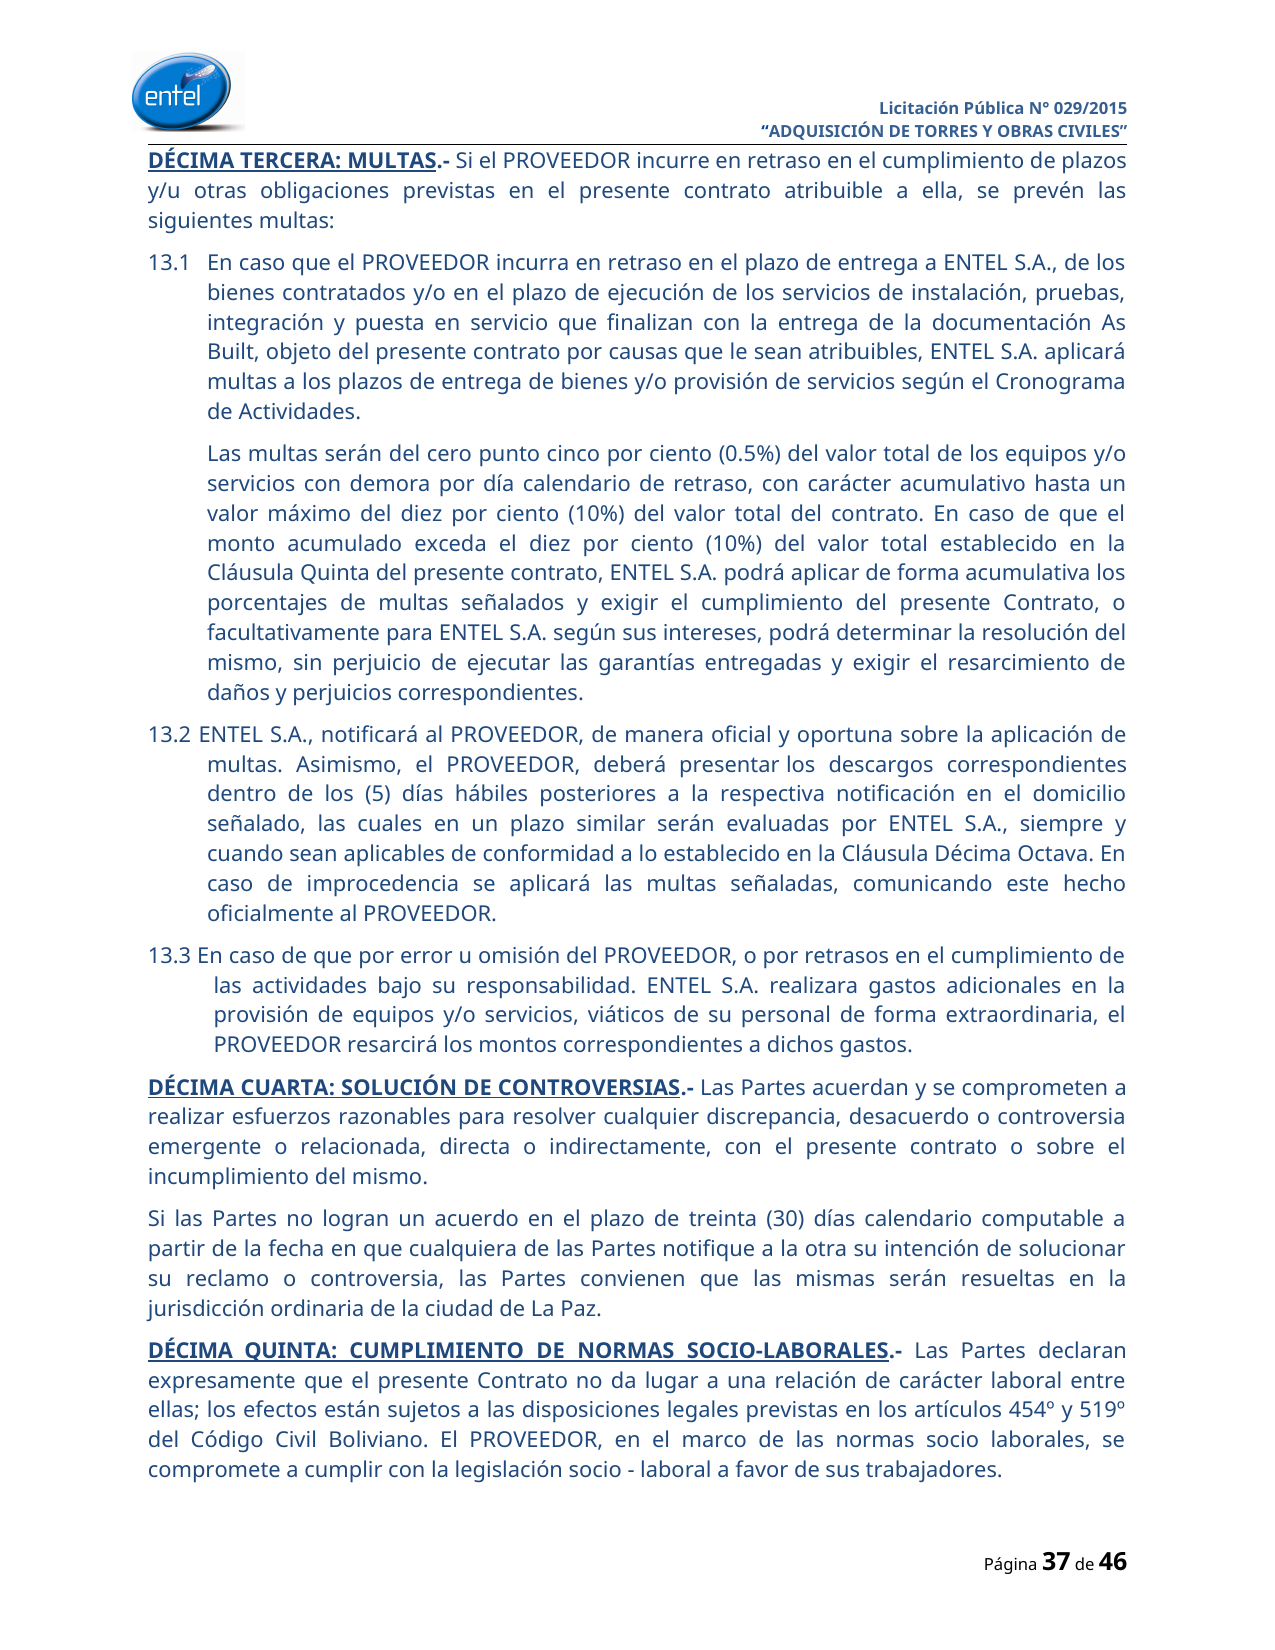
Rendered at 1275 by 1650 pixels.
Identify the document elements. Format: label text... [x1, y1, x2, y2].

text DÉCIMA CUARTA: SOLUCIÓN DE CONTROVERSIAS.- Las Partes acuerdan y se comprometen a realizar esfuerzos razonables para resolver cualquier discrepancia, desacuerdo o controversia emergente o relacionada, directa o indirectamente, con el presente contrato o sobre el incumplimiento del mismo. [148, 1072, 1127, 1191]
text 13.3 En caso de que por error u omisión del PROVEEDOR, o por retrasos en el cumplimiento de las actividades bajo su responsabilidad. ENTEL S.A. realizara gastos adicionales en la provisión de equipos y/o servicios, viáticos de su personal de forma extraordinaria, el PROVEEDOR resarcirá los montos correspondientes a dichos gastos. [148, 940, 1127, 1059]
text 13.1 En caso que el PROVEEDOR incurra en retraso en el plazo de entrega a ENTEL S.A., de los bienes contratados y/o en el plazo de ejecución de los servicios de instalación, pruebas, integración y puesta en servicio que finalizan con la entrega de la documentación As Built, objeto del presente contrato por causas que le sean atribuibles, ENTEL S.A. aplicará multas a los plazos de entrega de bienes y/o provisión de servicios según el Cronograma de Actividades. [148, 247, 1127, 426]
text Las multas serán del cero punto cinco por ciento (0.5%) del valor total de los equipos y/o servicios con demora por día calendario de retraso, con carácter acumulativo hasta un valor máximo del diez por ciento (10%) del valor total del contrato. En caso de que el monto acumulado exceda el diez por ciento (10%) del valor total establecido en la Cláusula Quinta del presente contrato, ENTEL S.A. podrá aplicar de forma acumulativa los porcentajes de multas señalados y exigir el cumplimiento del presente Contrato, o facultativamente para ENTEL S.A. según sus intereses, podrá determinar la resolución del mismo, sin perjuicio de ejecutar las garantías entregadas y exigir el resarcimiento de daños y perjuicios correspondientes. [207, 438, 1127, 706]
text Si las Partes no logran un acuerdo en el plazo de treinta (30) días calendario computable a partir de la fecha en que cualquiera de las Partes notifique a la otra su intención de solucionar su reclamo o controversia, las Partes convienen que las mismas serán resueltas en la jurisdicción ordinaria de la ciudad de La Paz. [148, 1203, 1127, 1322]
text DÉCIMA QUINTA: CUMPLIMIENTO DE NORMAS SOCIO-LABORALES.- Las Partes declaran expresamente que el presente Contrato no da lugar a una relación de carácter laboral entre ellas; los efectos están sujetos a las disposiciones legales previstas en los artículos 454º y 519º del Código Civil Boliviano. El PROVEEDOR, en el marco de las normas socio laborales, se compromete a cumplir con la legislación socio - laboral a favor de sus trabajadores. [148, 1335, 1127, 1484]
picture [131, 51, 246, 132]
text DÉCIMA TERCERA: MULTAS.- Si el PROVEEDOR incurre en retraso en el cumplimiento de plazos y/u otras obligaciones previstas en el presente contrato atribuible a ella, se prevén las siguientes multas: [148, 145, 1127, 234]
text 13.2 ENTEL S.A., notificará al PROVEEDOR, de manera oficial y oportuna sobre la aplicación de multas. Asimismo, el PROVEEDOR, deberá presentar los descargos correspondientes dentro de los (5) días hábiles posteriores a la respectiva notificación en el domicilio señalado, las cuales en un plazo similar serán evaluadas por ENTEL S.A., siempre y cuando sean aplicables de conformidad a lo establecido en la Cláusula Décima Octava. En caso de improcedencia se aplicará las multas señaladas, comunicando este hecho oficialmente al PROVEEDOR. [148, 719, 1127, 927]
